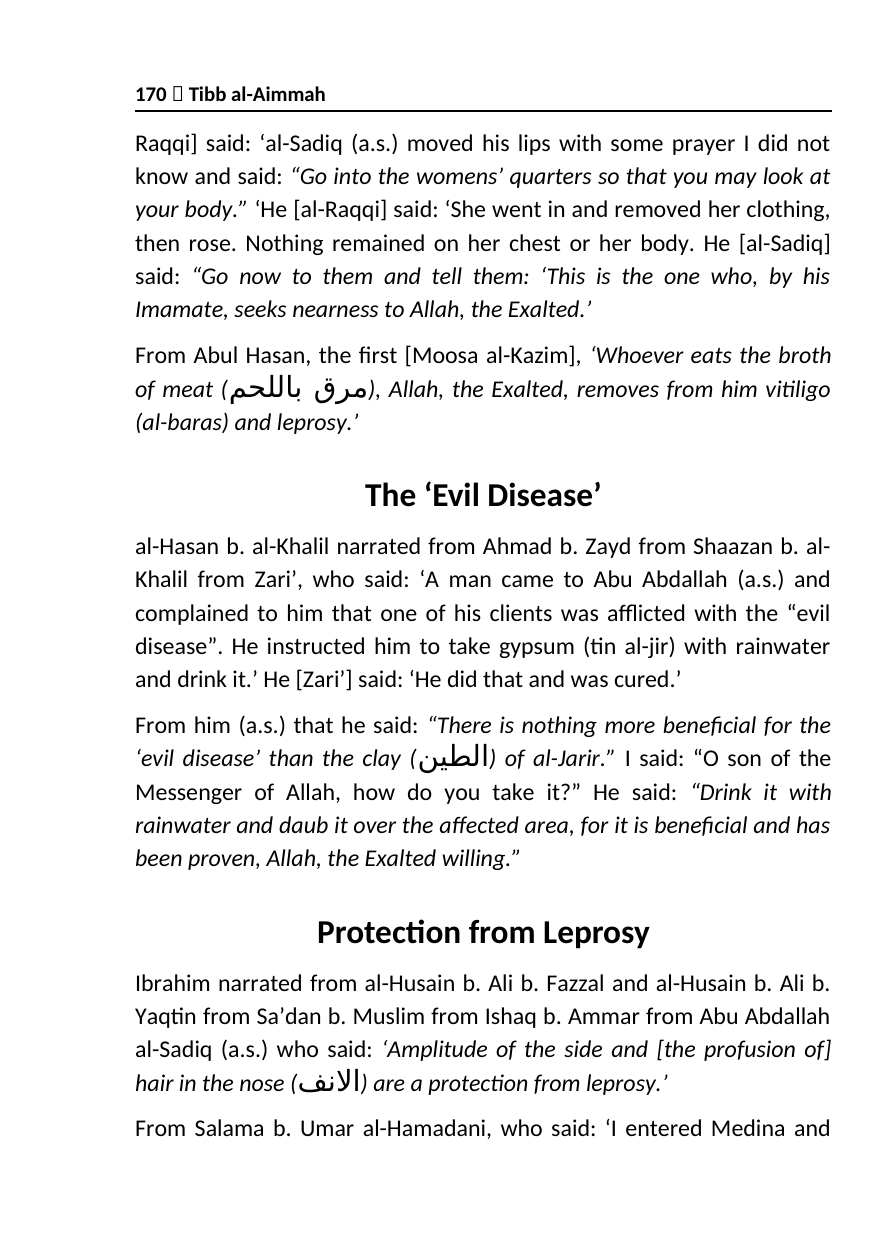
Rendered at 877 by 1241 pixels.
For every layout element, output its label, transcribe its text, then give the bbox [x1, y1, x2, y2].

text From Abul Hasan, the first [Moosa al-Kazim], ‘Whoever eats the broth of meat (مرق باللحم), Allah, the Exalted, removes from him vitiligo (al-baras) and leprosy.’ [135, 337, 832, 437]
text From him (a.s.) that he said: “There is nothing more beneficial for the ‘evil disease’ than the clay (الطين) of al-Jarir.” I said: “O son of the Messenger of Allah, how do you take it?” He said: “Drink it with rainwater and daub it over the affected area, for it is beneficial and has been proven, Allah, the Exalted willing.” [135, 707, 832, 873]
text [135, 1110, 832, 1143]
text al-Hasan b. al-Khalil narrated from Ahmad b. Zayd from Shaazan b. al-Khalil from Zari’, who said: ‘A man came to Abu Abdallah (a.s.) and complained to him that one of his clients was afflicted with the “evil disease”. He instructed him to take gypsum (tin al-jir) with rainwater and drink it.’ He [Zari’] said: ‘He did that and was cured.’ [135, 528, 832, 694]
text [135, 124, 832, 324]
subtitle The ‘Evil Disease’ [135, 474, 832, 515]
text Ibrahim narrated from al-Husain b. Ali b. Fazzal and al-Husain b. Ali b. Yaqtin from Sa’dan b. Muslim from Ishaq b. Ammar from Abu Abdallah al-Sadiq (a.s.) who said: ‘Amplitude of the side and [the profusion of] hair in the nose (الانف) are a protection from leprosy.’ [135, 964, 832, 1098]
subtitle Protection from Leprosy [135, 911, 832, 952]
